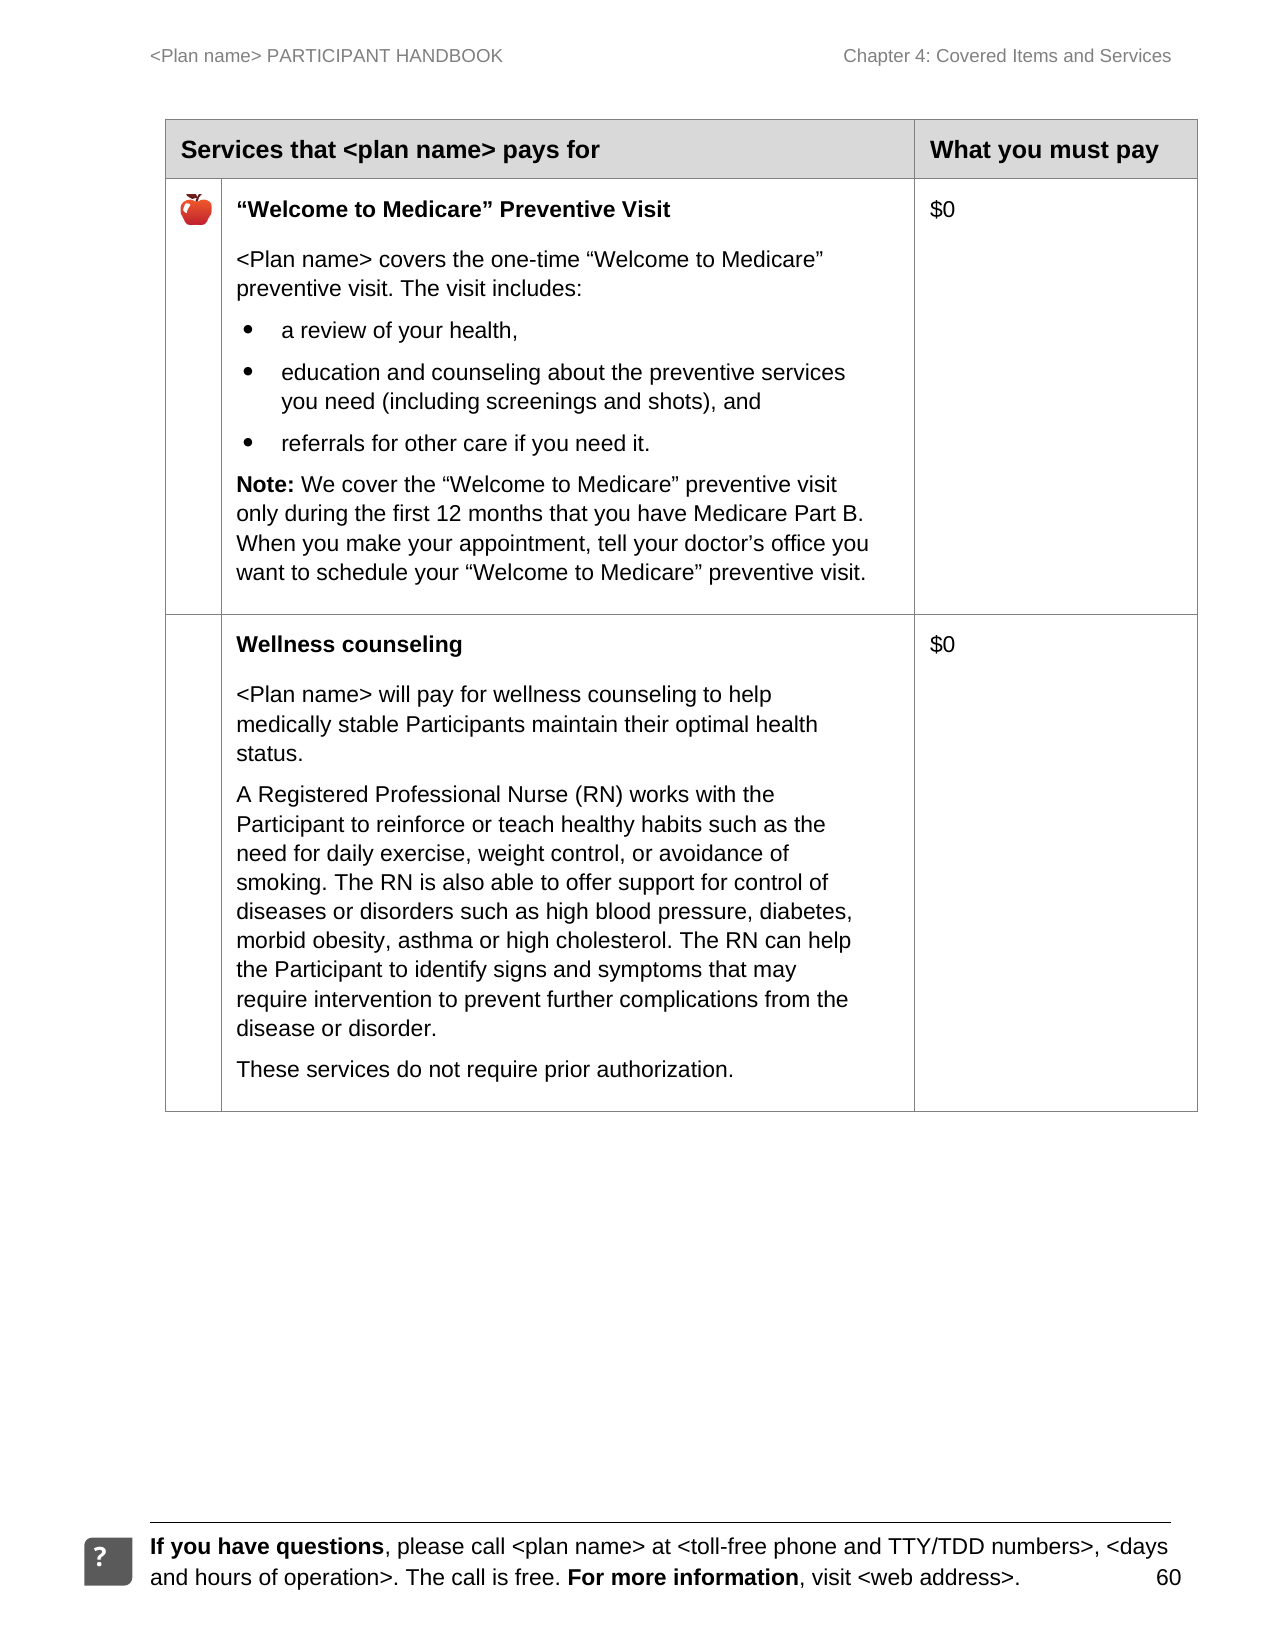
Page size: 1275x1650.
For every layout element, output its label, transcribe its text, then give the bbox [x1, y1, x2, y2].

table_cell [166, 179, 221, 613]
table_cell $0 [915, 179, 1197, 613]
table_cell “Welcome to Medicare” Preventive Visit <Plan name> covers the one-time “Welcome to Medicare” preventive visit. The visit includes: a review of your health, education and counseling about the preventive services you need (including screenings and shots), and referrals for other care if you need it. Note: We cover the “Welcome to Medicare” preventive visit only during the first 12 months that you have Medicare Part B. When you make your appointment, tell your doctor’s office you want to schedule your “Welcome to Medicare” preventive visit. [222, 179, 914, 613]
table_header Services that <plan name> pays for [166, 120, 914, 178]
table_cell [166, 615, 221, 1111]
table_header What you must pay [915, 120, 1197, 178]
table_cell $0 [915, 615, 1197, 1111]
picture [180, 194, 212, 225]
table_cell Wellness counseling <Plan name> will pay for wellness counseling to help medically stable Participants maintain their optimal health status. A Registered Professional Nurse (RN) works with the Participant to reinforce or teach healthy habits such as the need for daily exercise, weight control, or avoidance of smoking. The RN is also able to offer support for control of diseases or disorders such as high blood pressure, diabetes, morbid obesity, asthma or high cholesterol. The RN can help the Participant to identify signs and symptoms that may require intervention to prevent further complications from the disease or disorder. These services do not require prior authorization. [222, 615, 914, 1111]
